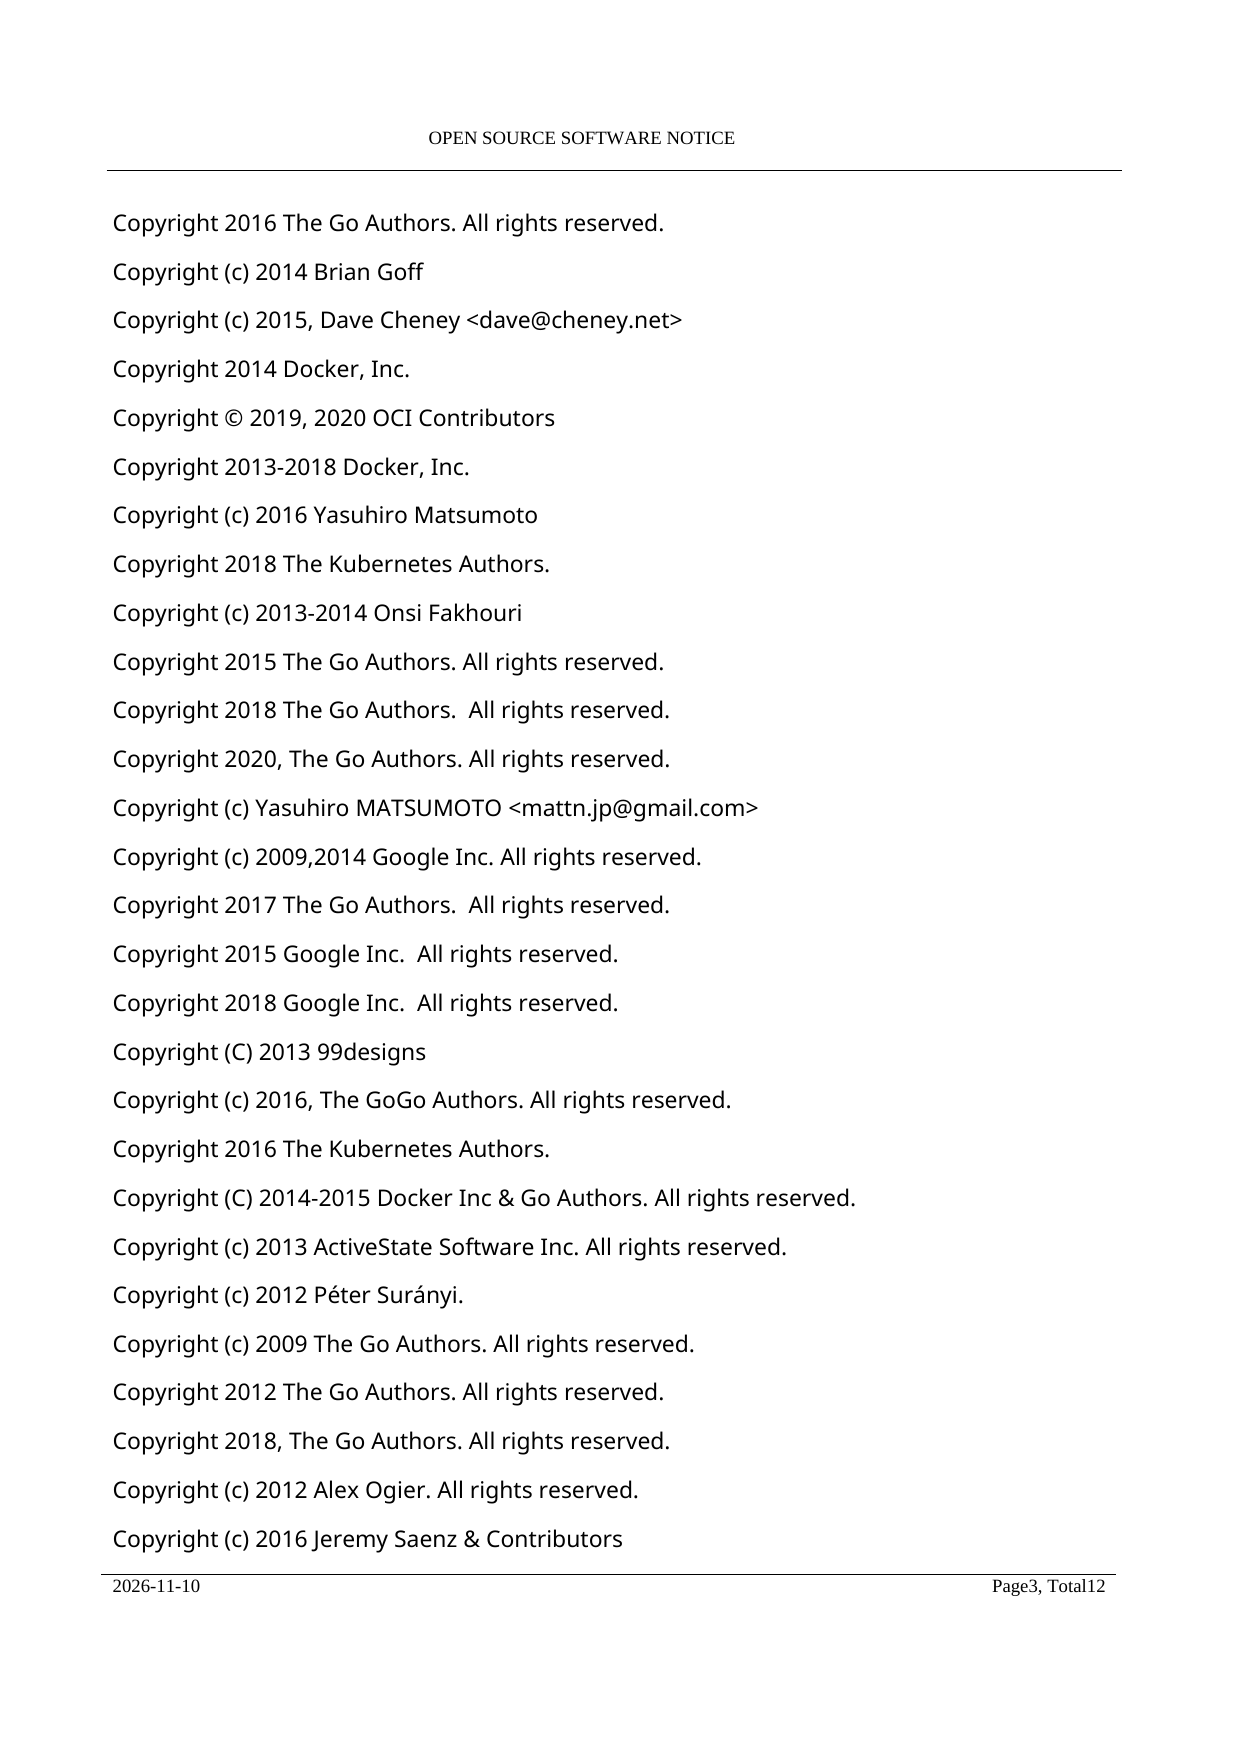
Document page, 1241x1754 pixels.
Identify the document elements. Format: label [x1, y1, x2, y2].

text [112, 1327, 1128, 1554]
text [112, 206, 1128, 1311]
